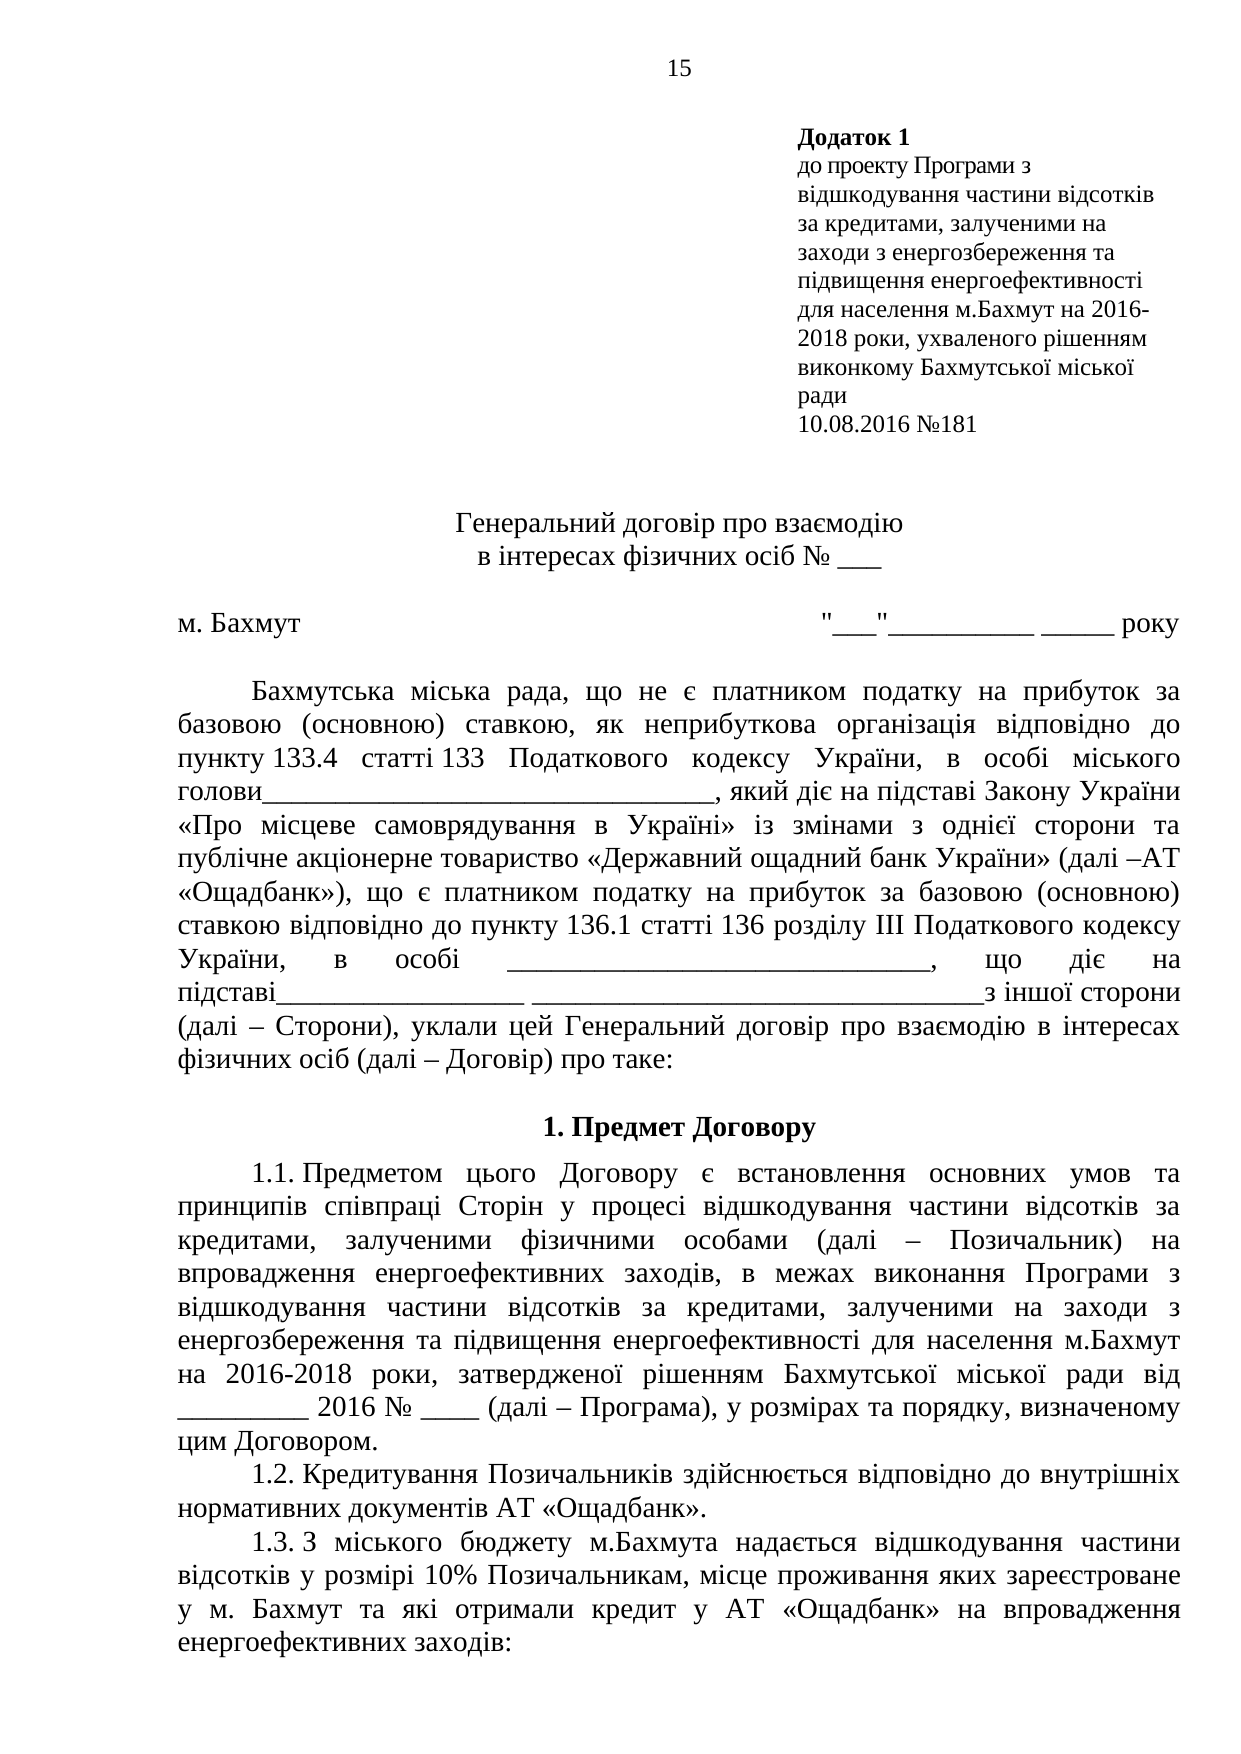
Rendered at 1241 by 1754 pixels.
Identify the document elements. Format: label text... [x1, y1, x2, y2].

text 1.3. З міського бюджету м.Бахмута надається відшкодування частини відсотків у розмірі 10% Позичальникам, місце проживання яких зареєстроване у м. Бахмут та які отримали кредит у АТ «Ощадбанк» на впровадження енергоефективних заходів: [177, 1524, 1181, 1658]
text Бахмутська міська рада, що не є платником податку на прибуток за базовою (основною) ставкою, як неприбуткова організація відповідно до пункту 133.4 статті 133 Податкового кодексу України, в особі міського голови_______________________________, який діє на підставі Закону України «Про місцеве самоврядування в Україні» із змінами з однієї сторони та публічне акціонерне товариство «Державний ощадний банк України» (далі –АТ «Ощадбанк»), що є платником податку на прибуток за базовою (основною) ставкою відповідно до пункту 136.1 статті 136 розділу ІІІ Податкового кодексу України, в особі _____________________________, що діє на підставі_________________ _______________________________з іншої сторони (далі – Сторони), уклали цей Генеральний договір про взаємодію в інтересах фізичних осіб (далі – Договір) про таке: [177, 673, 1181, 1075]
text Додаток 1 [797, 122, 1181, 150]
text 1.2. Кредитування Позичальників здійснюється відповідно до внутрішніх нормативних документів АТ «Ощадбанк». [177, 1457, 1181, 1524]
list 1.1. Предметом цього Договору є встановлення основних умов та принципів співпраці Сторін у процесі відшкодування частини відсотків за кредитами, залученими фізичними особами (далі – Позичальник) на впровадження енергоефективних заходів, в межах виконання Програми з відшкодування частини відсотків за кредитами, залученими на заходи з енергозбереження та підвищення енергоефективності для населення м.Бахмут на 2016-2018 роки, затвердженої рішенням Бахмутської міської ради від _________ 2016 № ____ (далі – Програма), у розмірах та порядку, визначеному цим Договором. [177, 1155, 1181, 1457]
text до проекту Програми з відшкодування частини відсотків за кредитами, залученими на заходи з енергозбереження та підвищення енергоефективності для населення м.Бахмут на 2016-2018 роки, ухваленого рішенням виконкому Бахмутської міської ради [797, 150, 1181, 409]
text 1. Предмет Договору [177, 1109, 1181, 1142]
text м. Бахмут "___"__________ _____ року [177, 606, 1181, 639]
text Генеральний договір про взаємодію [177, 505, 1181, 538]
text в інтересах фізичних осіб № ___ [177, 538, 1181, 572]
text 10.08.2016 №181 [797, 409, 1181, 438]
